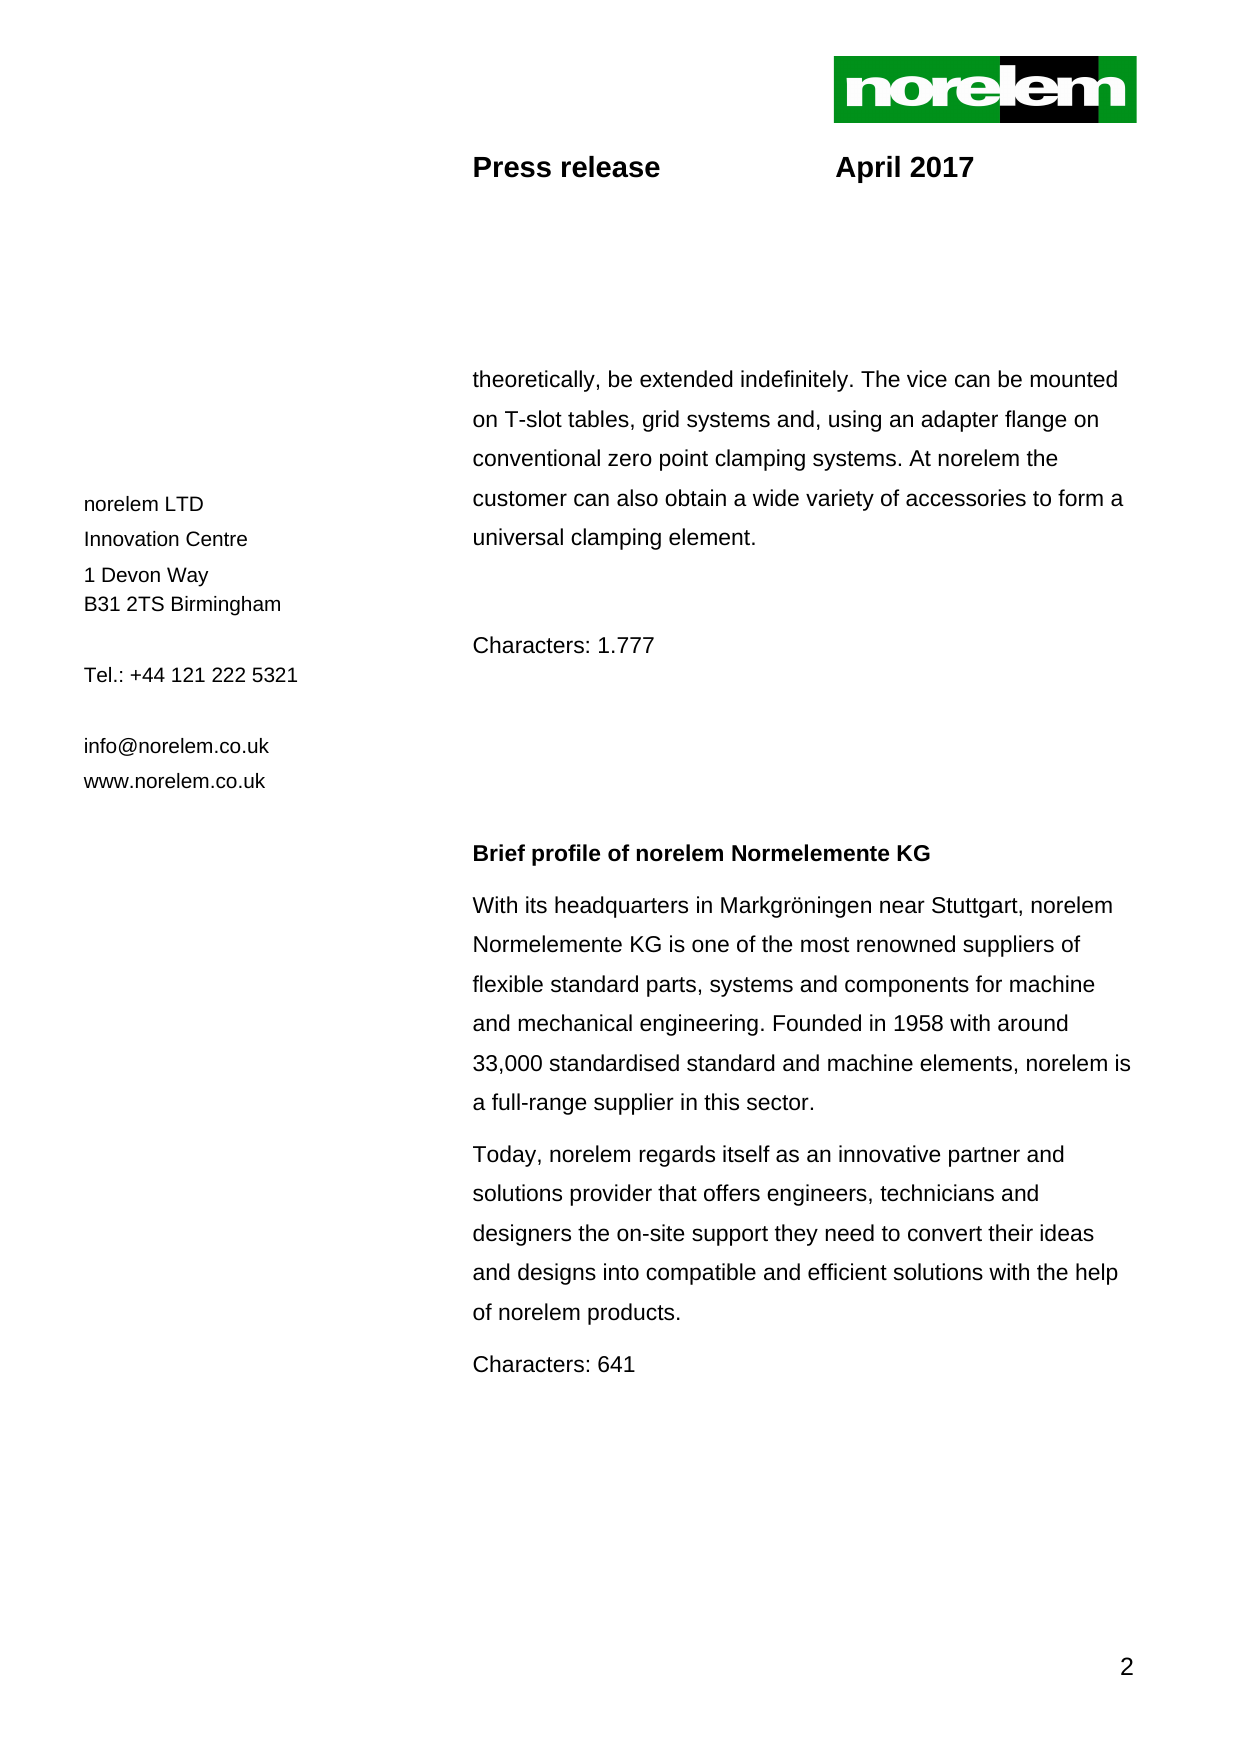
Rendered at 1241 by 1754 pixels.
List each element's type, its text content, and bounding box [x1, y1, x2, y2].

text With its headquarters in Markgröningen near Stuttgart, norelem Normelemente KG is one of the most renowned suppliers of flexible standard parts, systems and components for machine and mechanical engineering. Founded in 1958 with around 33,000 standardised standard and machine elements, norelem is a full-range supplier in this sector. [472, 892, 1138, 1115]
subtitle Brief profile of norelem Normelemente KG [472, 839, 1138, 866]
text Characters: 1.777 [472, 632, 1138, 658]
picture [833, 56, 1137, 123]
text Today, norelem regards itself as an innovative partner and solutions provider that offers engineers, technicians and designers the on-site support they need to convert their ideas and designs into compatible and efficient solutions with the help of norelem products. [472, 1141, 1138, 1325]
text Characters: 641 [472, 1351, 1138, 1377]
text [472, 366, 1138, 550]
